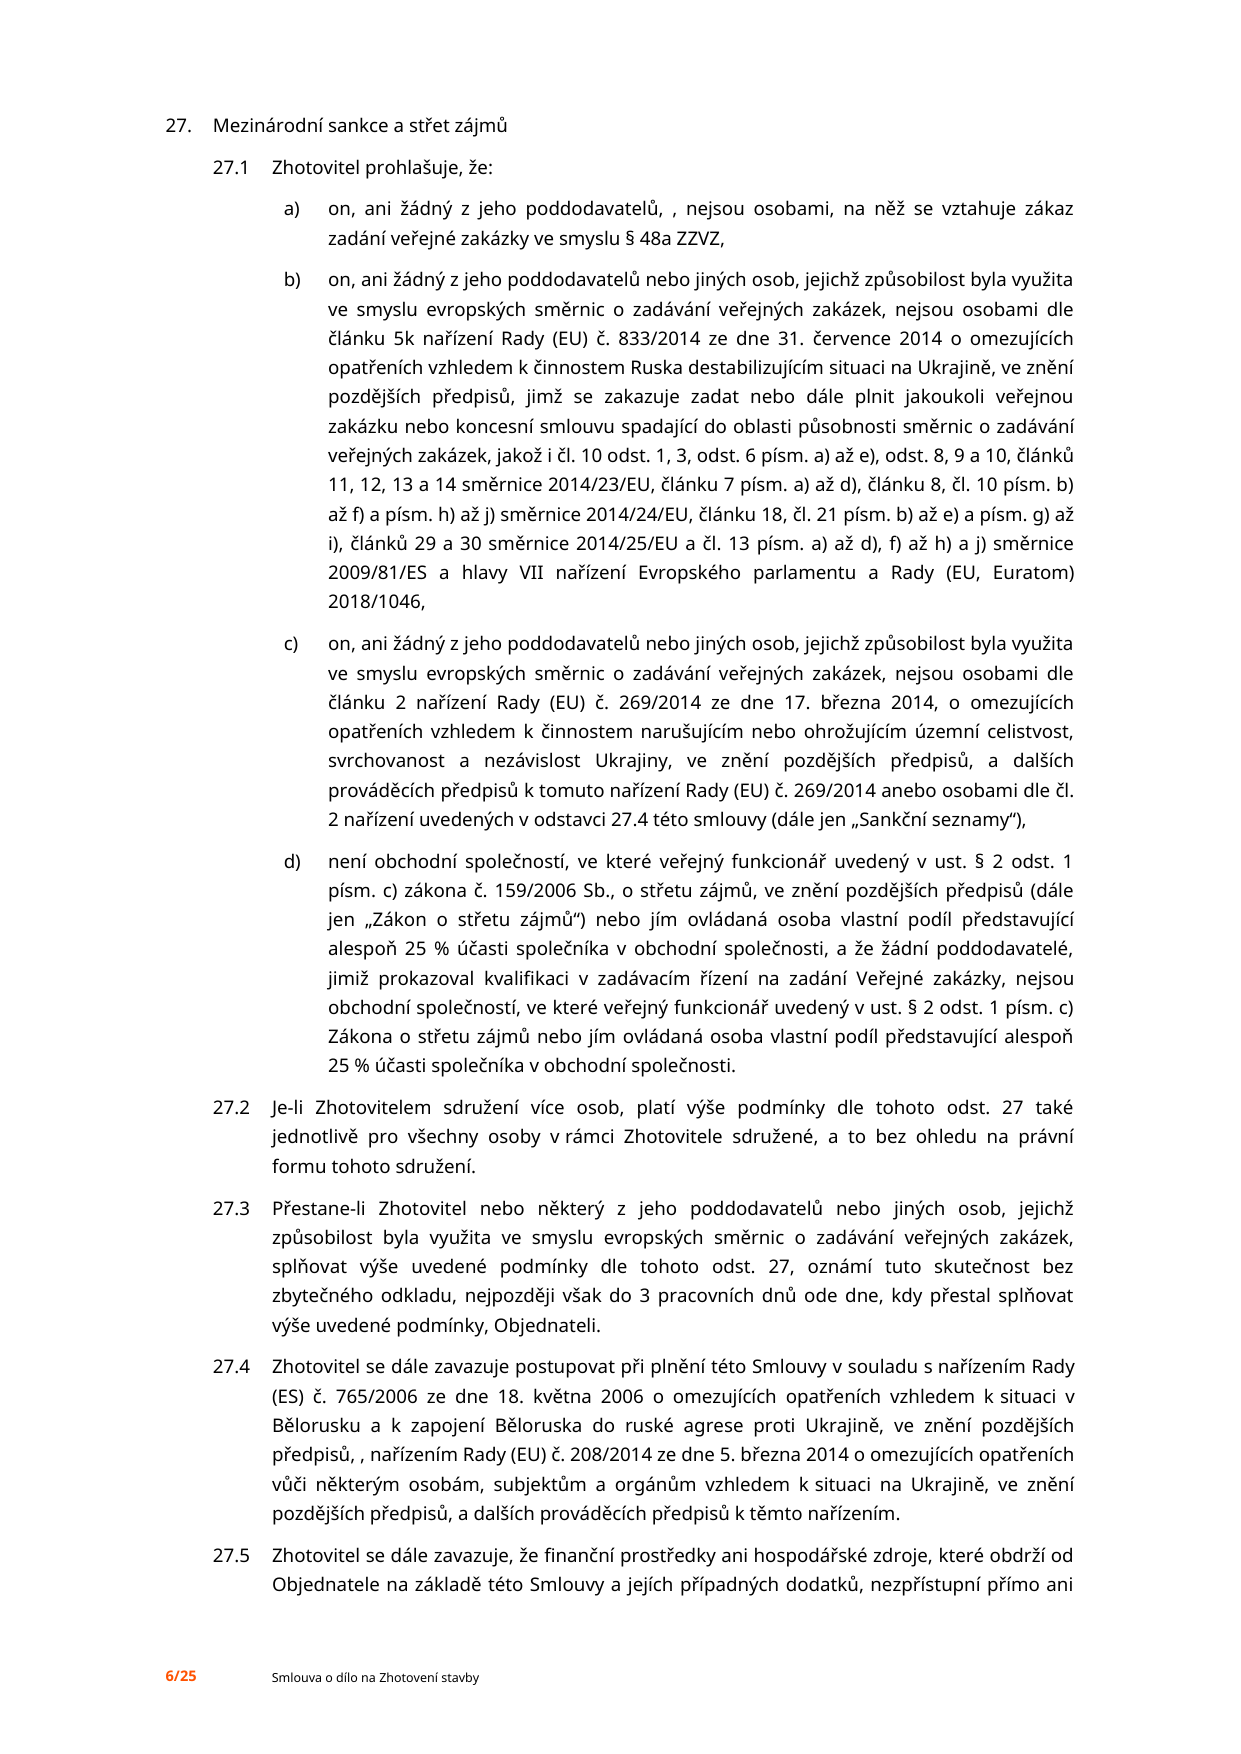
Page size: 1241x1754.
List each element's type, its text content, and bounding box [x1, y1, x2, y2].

text Mezinárodní sankce a střet zájmů [165, 112, 1075, 138]
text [213, 1542, 1075, 1597]
text on, ani žádný z jeho poddodavatelů, , nejsou osobami, na něž se vztahuje zákaz zadání veřejné zakázky ve smyslu § 48a ZZVZ, [283, 196, 1075, 251]
text není obchodní společností, ve které veřejný funkcionář uvedený v ust. § 2 odst. 1 písm. c) zákona č. 159/2006 Sb., o střetu zájmů, ve znění pozdějších předpisů (dále jen „Zákon o střetu zájmů“) nebo jím ovládaná osoba vlastní podíl představující alespoň 25 % účasti společníka v obchodní společnosti, a že žádní poddodavatelé, jimiž prokazoval kvalifikaci v zadávacím řízení na zadání Veřejné zakázky, nejsou obchodní společností, ve které veřejný funkcionář uvedený v ust. § 2 odst. 1 písm. c) Zákona o střetu zájmů nebo jím ovládaná osoba vlastní podíl představující alespoň 25 % účasti společníka v obchodní společnosti. [283, 848, 1075, 1078]
text Je-li Zhotovitelem sdružení více osob, platí výše podmínky dle tohoto odst. 27 také jednotlivě pro všechny osoby v rámci Zhotovitele sdružené, a to bez ohledu na právní formu tohoto sdružení. [213, 1094, 1075, 1179]
text Zhotovitel se dále zavazuje postupovat při plnění této Smlouvy v souladu s nařízením Rady (ES) č. 765/2006 ze dne 18. května 2006 o omezujících opatřeních vzhledem k situaci v Bělorusku a k zapojení Běloruska do ruské agrese proti Ukrajině, ve znění pozdějších předpisů, , nařízením Rady (EU) č. 208/2014 ze dne 5. března 2014 o omezujících opatřeních vůči některým osobám, subjektům a orgánům vzhledem k situaci na Ukrajině, ve znění pozdějších předpisů, a dalších prováděcích předpisů k těmto nařízením. [213, 1354, 1075, 1526]
text Přestane-li Zhotovitel nebo některý z jeho poddodavatelů nebo jiných osob, jejichž způsobilost byla využita ve smyslu evropských směrnic o zadávání veřejných zakázek, splňovat výše uvedené podmínky dle tohoto odst. 27, oznámí tuto skutečnost bez zbytečného odkladu, nejpozději však do 3 pracovních dnů ode dne, kdy přestal splňovat výše uvedené podmínky, Objednateli. [213, 1195, 1075, 1337]
text on, ani žádný z jeho poddodavatelů nebo jiných osob, jejichž způsobilost byla využita ve smyslu evropských směrnic o zadávání veřejných zakázek, nejsou osobami dle článku 5k nařízení Rady (EU) č. 833/2014 ze dne 31. července 2014 o omezujících opatřeních vzhledem k činnostem Ruska destabilizujícím situaci na Ukrajině, ve znění pozdějších předpisů, jimž se zakazuje zadat nebo dále plnit jakoukoli veřejnou zakázku nebo koncesní smlouvu spadající do oblasti působnosti směrnic o zadávání veřejných zakázek, jakož i čl. 10 odst. 1, 3, odst. 6 písm. a) až e), odst. 8, 9 a 10, článků 11, 12, 13 a 14 směrnice 2014/23/EU, článku 7 písm. a) až d), článku 8, čl. 10 písm. b) až f) a písm. h) až j) směrnice 2014/24/EU, článku 18, čl. 21 písm. b) až e) a písm. g) až i), článků 29 a 30 směrnice 2014/25/EU a čl. 13 písm. a) až d), f) až h) a j) směrnice 2009/81/ES a hlavy VII nařízení Evropského parlamentu a Rady (EU, Euratom) 2018/1046, [283, 267, 1075, 614]
text Zhotovitel prohlašuje, že: [213, 154, 1075, 179]
text on, ani žádný z jeho poddodavatelů nebo jiných osob, jejichž způsobilost byla využita ve smyslu evropských směrnic o zadávání veřejných zakázek, nejsou osobami dle článku 2 nařízení Rady (EU) č. 269/2014 ze dne 17. března 2014, o omezujících opatřeních vzhledem k činnostem narušujícím nebo ohrožujícím územní celistvost, svrchovanost a nezávislost Ukrajiny, ve znění pozdějších předpisů, a dalších prováděcích předpisů k tomuto nařízení Rady (EU) č. 269/2014 anebo osobami dle čl. 2 nařízení uvedených v odstavci 27.4 této smlouvy (dále jen „Sankční seznamy“), [283, 631, 1075, 832]
